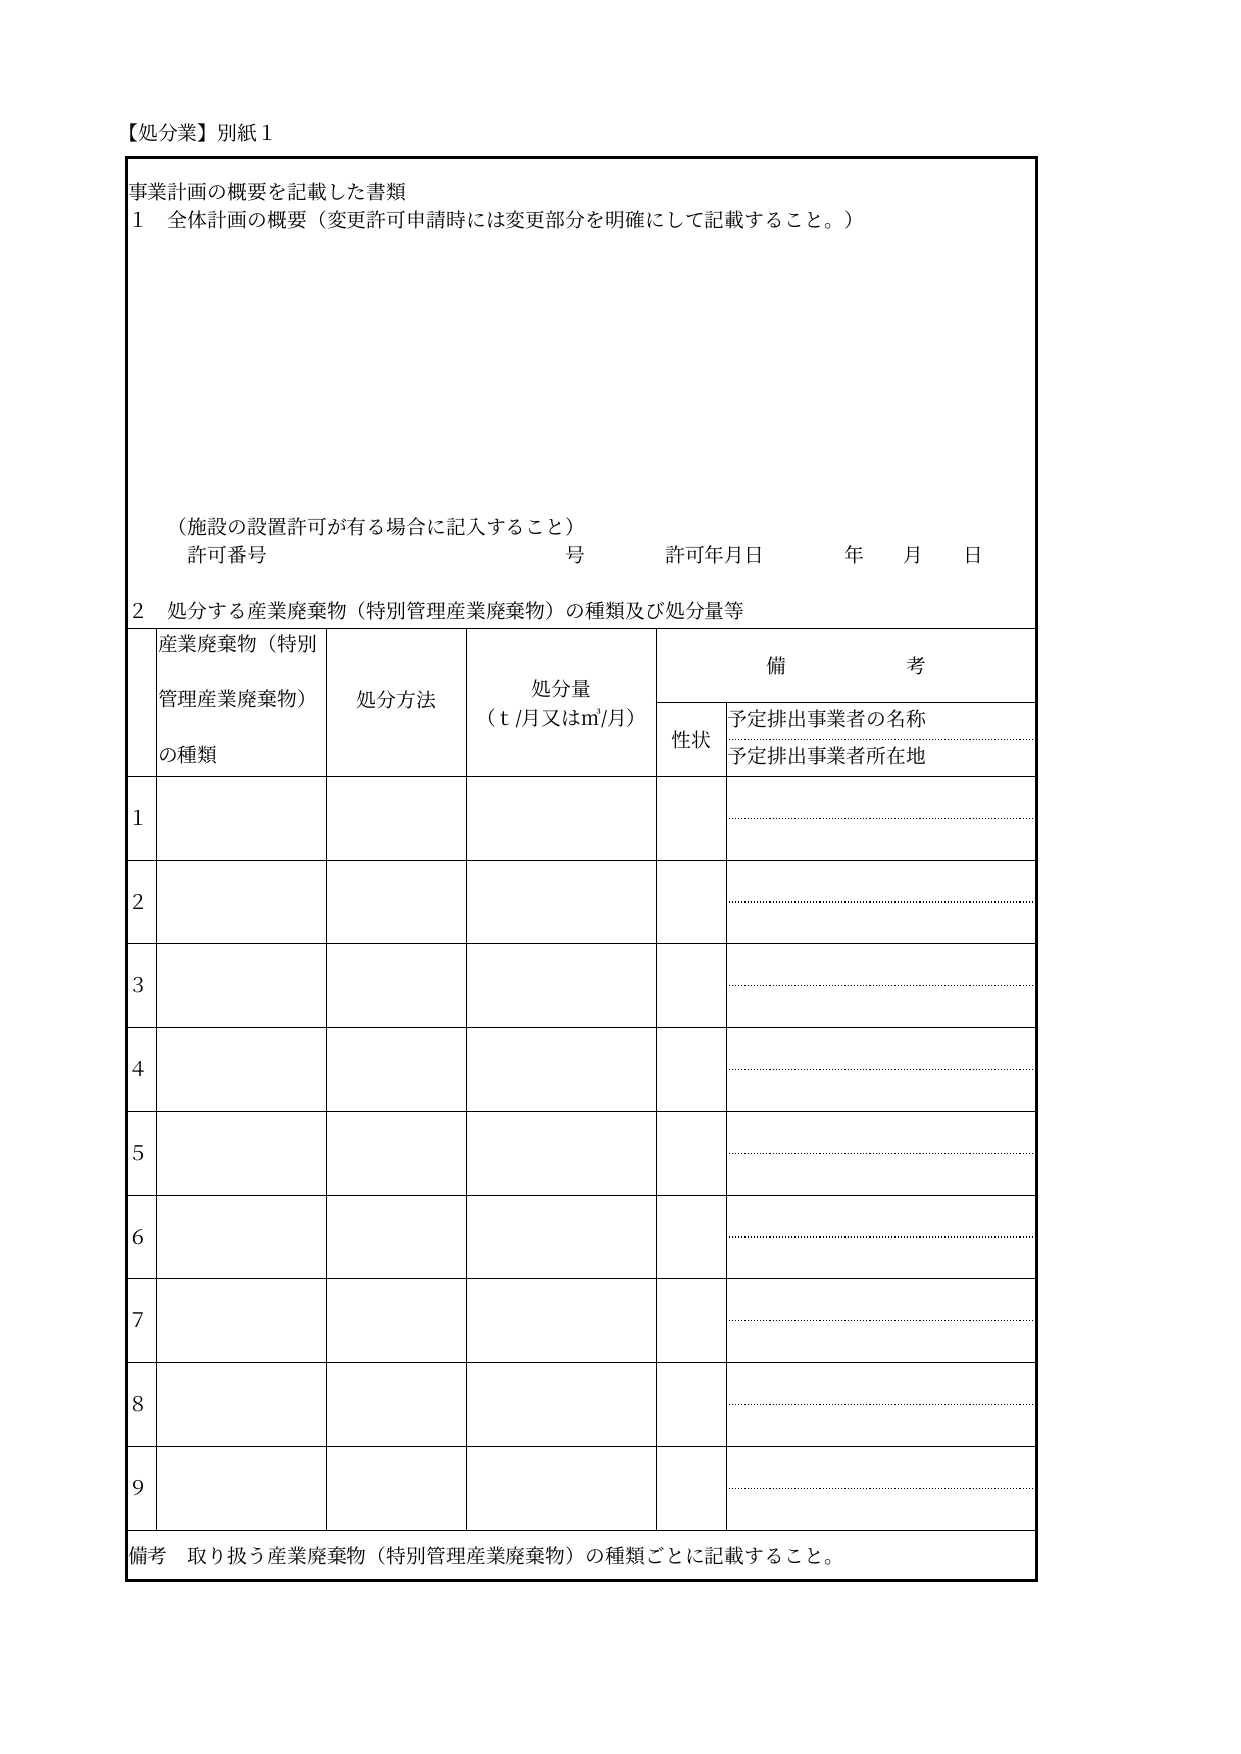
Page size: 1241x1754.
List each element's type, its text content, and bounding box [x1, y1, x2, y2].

table_cell [467, 1112, 656, 1194]
table_cell [467, 1447, 656, 1529]
table_cell [657, 1447, 726, 1529]
table_cell １ [128, 777, 156, 859]
table_cell [727, 1320, 1035, 1362]
table_cell [657, 1028, 726, 1111]
table_cell [657, 1279, 726, 1362]
table_cell [467, 1028, 656, 1111]
table_cell [727, 1404, 1035, 1446]
table_cell [727, 861, 1035, 901]
table_cell [327, 1112, 466, 1194]
table_cell [157, 777, 326, 859]
table_cell [727, 777, 1035, 818]
table_cell [327, 944, 466, 1027]
table_cell 性状 [657, 703, 726, 776]
table_cell ４ [128, 1028, 156, 1111]
table_cell [157, 1028, 326, 1111]
table_cell [727, 944, 1035, 985]
table_cell [727, 1279, 1035, 1320]
table_cell [727, 1028, 1035, 1069]
table_cell 処分量 （ｔ/月又は㎥/月） [467, 629, 656, 776]
table_cell [467, 944, 656, 1027]
table_cell [157, 944, 326, 1027]
table_header 事業計画の概要を記載した書類 １ 全体計画の概要（変更許可申請時には変更部分を明確にして記載すること。） （施設の設置許可が有る場合に記入すること） 許可番号 号 許可年月日 年 月 日 ２ 処分する産業廃棄物（特別管理産業廃棄物）の種類及び処分量等 [128, 159, 1035, 627]
table_cell 予定排出事業者所在地 [727, 739, 1035, 776]
table_cell 予定排出事業者の名称 [727, 703, 1035, 739]
table_cell ３ [128, 944, 156, 1027]
table_cell 処分方法 [327, 629, 466, 776]
table_cell ９ [128, 1447, 156, 1529]
table_cell [157, 1447, 326, 1529]
table_cell [157, 1279, 326, 1362]
table_cell [157, 861, 326, 943]
table_cell [727, 1112, 1035, 1153]
table_cell [727, 1447, 1035, 1488]
table_cell [327, 1196, 466, 1278]
table_cell [467, 861, 656, 943]
table_cell [727, 818, 1035, 859]
table_cell [467, 1279, 656, 1362]
table_cell 産業廃棄物（特別 管理産業廃棄物） の種類 [157, 629, 326, 776]
table_cell [727, 1363, 1035, 1404]
table_cell [727, 901, 1035, 943]
table_cell [657, 1196, 726, 1278]
table_cell [327, 1363, 466, 1446]
table_cell [327, 861, 466, 943]
table_cell [157, 1196, 326, 1278]
table_cell [727, 985, 1035, 1027]
table_cell [467, 1363, 656, 1446]
table_cell 備 考 [657, 629, 1035, 702]
table_cell ２ [128, 861, 156, 943]
table_cell [657, 1363, 726, 1446]
table_cell ５ [128, 1112, 156, 1194]
table_cell [727, 1236, 1035, 1278]
table_cell [157, 1112, 326, 1194]
table_cell [467, 1196, 656, 1278]
table_cell [727, 1488, 1035, 1529]
table_cell [727, 1069, 1035, 1111]
table_cell [727, 1153, 1035, 1194]
table_cell [157, 1363, 326, 1446]
table_cell [327, 1279, 466, 1362]
table_cell [657, 861, 726, 943]
table_cell [327, 1028, 466, 1111]
table_cell ６ [128, 1196, 156, 1278]
table_cell ８ [128, 1363, 156, 1446]
table_cell ７ [128, 1279, 156, 1362]
table_cell [657, 1112, 726, 1194]
table_cell [327, 777, 466, 859]
table_cell [327, 1447, 466, 1529]
table_cell [657, 777, 726, 859]
table_cell [128, 629, 156, 776]
table_cell 備考 取り扱う産業廃棄物（特別管理産業廃棄物）の種類ごとに記載すること。 [128, 1531, 1035, 1578]
text 【処分業】別紙１ [118, 118, 1122, 146]
table_cell [467, 777, 656, 859]
table_cell [727, 1196, 1035, 1236]
table_cell [657, 944, 726, 1027]
